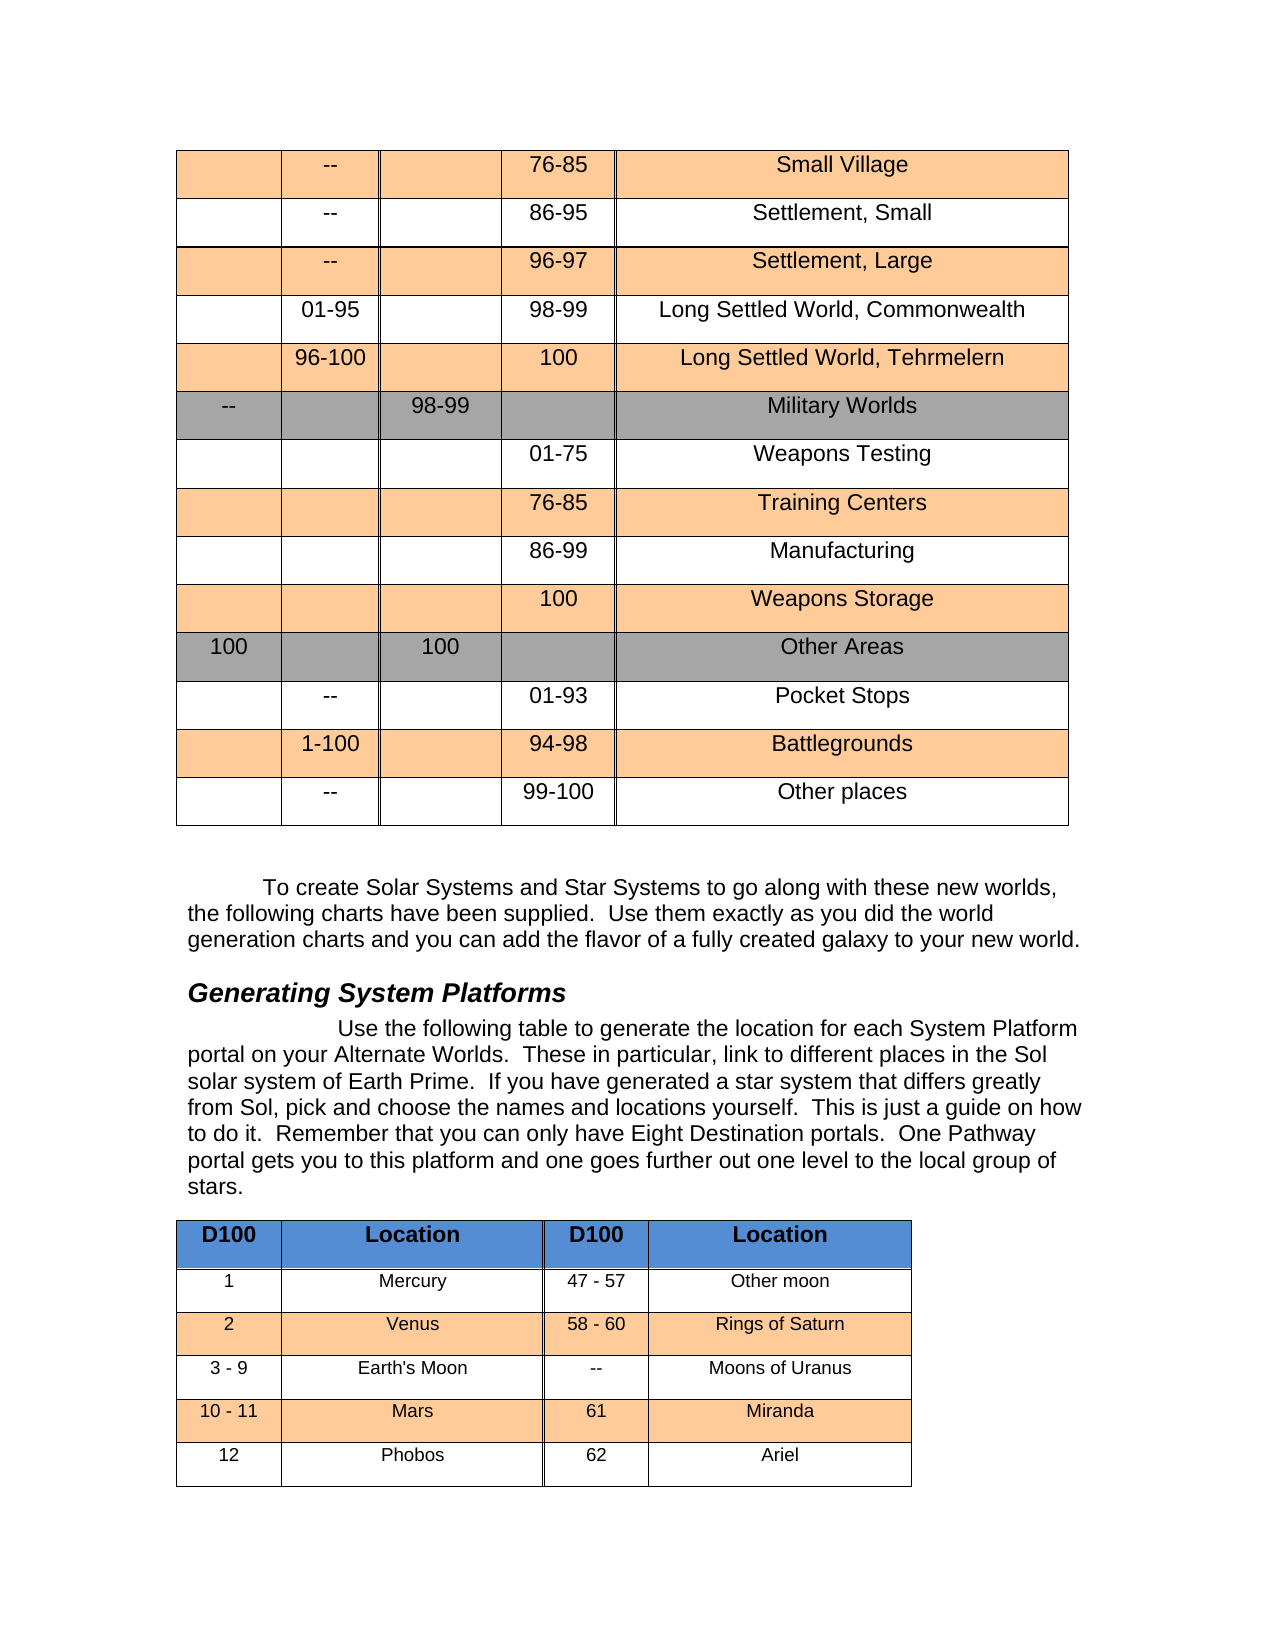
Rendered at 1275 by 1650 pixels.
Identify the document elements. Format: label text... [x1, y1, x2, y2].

table_cell Military Worlds [617, 392, 1068, 439]
table_cell [282, 440, 378, 488]
table_header D100 [177, 1221, 281, 1268]
table_cell Settlement, Small [617, 199, 1068, 246]
table_cell [381, 489, 501, 536]
table_cell [381, 296, 501, 343]
table_cell 1-100 [282, 730, 378, 777]
table_cell [177, 440, 281, 488]
table_cell [177, 344, 281, 391]
table_header D100 [545, 1221, 648, 1268]
table_cell 98-99 [502, 296, 614, 343]
table_header Location [649, 1221, 911, 1268]
table_cell 100 [502, 344, 614, 391]
table_cell Ariel [649, 1443, 911, 1486]
table_cell -- [282, 778, 378, 825]
table_cell Venus [282, 1313, 542, 1355]
table_cell Phobos [282, 1443, 542, 1486]
table_cell [282, 489, 378, 536]
table_cell 96-97 [502, 248, 614, 295]
table_cell [177, 585, 281, 632]
table_cell [381, 682, 501, 729]
table_cell [381, 585, 501, 632]
table_cell 98-99 [381, 392, 501, 439]
table_cell Small Village [617, 151, 1068, 198]
table_cell [381, 440, 501, 488]
table_cell 01-95 [282, 296, 378, 343]
table_cell Earth's Moon [282, 1356, 542, 1399]
table_cell Mercury [282, 1270, 542, 1312]
table_cell -- [282, 682, 378, 729]
table_cell [177, 730, 281, 777]
table_cell [177, 151, 281, 198]
table_cell 12 [177, 1443, 281, 1486]
table_cell 58 - 60 [545, 1313, 648, 1355]
table_cell [282, 537, 378, 584]
table_cell 1 [177, 1270, 281, 1312]
table_cell Pocket Stops [617, 682, 1068, 729]
table_cell [177, 296, 281, 343]
table_cell Other places [617, 778, 1068, 825]
table_cell [177, 778, 281, 825]
table_cell 47 - 57 [545, 1270, 648, 1312]
table_cell 2 [177, 1313, 281, 1355]
table_cell -- [282, 248, 378, 295]
table_cell Rings of Saturn [649, 1313, 911, 1355]
table_cell 100 [502, 585, 614, 632]
table_cell [282, 585, 378, 632]
table_cell [502, 392, 614, 439]
table_cell Mars [282, 1400, 542, 1442]
table_cell Weapons Testing [617, 440, 1068, 488]
table_cell 100 [177, 633, 281, 681]
table_cell Long Settled World, Tehrmelern [617, 344, 1068, 391]
table_cell [381, 199, 501, 246]
table_cell [282, 633, 378, 681]
table_cell [177, 682, 281, 729]
text To create Solar Systems and Star Systems to go along with these new worlds, the following charts have been supplied. Use them exactly as you did the world generation charts and you can add the flavor of a fully created galaxy to your new world. [187, 873, 1087, 952]
table_cell [381, 778, 501, 825]
table_cell 99-100 [502, 778, 614, 825]
table_cell 76-85 [502, 151, 614, 198]
text Use the following table to generate the location for each System Platform portal on your Alternate Worlds. These in particular, link to different places in the Sol solar system of Earth Prime. If you have generated a star system that differs greatly from Sol, pick and choose the names and locations yourself. This is just a guide on how to do it. Remember that you can only have Eight Destination portals. One Pathway portal gets you to this platform and one goes further out one level to the local group of stars. [187, 1015, 1087, 1199]
table_cell [381, 730, 501, 777]
table_cell 01-75 [502, 440, 614, 488]
table_cell 100 [381, 633, 501, 681]
table_cell Training Centers [617, 489, 1068, 536]
table_cell 94-98 [502, 730, 614, 777]
table_cell Manufacturing [617, 537, 1068, 584]
table_cell Other Areas [617, 633, 1068, 681]
table_cell -- [282, 151, 378, 198]
subtitle Generating System Platforms [187, 977, 1087, 1009]
table_cell -- [282, 199, 378, 246]
table_cell Long Settled World, Commonwealth [617, 296, 1068, 343]
table_cell 01-93 [502, 682, 614, 729]
table_cell Weapons Storage [617, 585, 1068, 632]
table_cell [177, 537, 281, 584]
table_cell -- [545, 1356, 648, 1399]
table_cell Other moon [649, 1270, 911, 1312]
table_cell 86-99 [502, 537, 614, 584]
table_cell [177, 199, 281, 246]
table_cell Settlement, Large [617, 248, 1068, 295]
table_cell 96-100 [282, 344, 378, 391]
table_header Location [282, 1221, 542, 1268]
table_cell 76-85 [502, 489, 614, 536]
table_cell Moons of Uranus [649, 1356, 911, 1399]
table_cell [381, 344, 501, 391]
table_cell Battlegrounds [617, 730, 1068, 777]
table_cell -- [177, 392, 281, 439]
table_cell Miranda [649, 1400, 911, 1442]
table_cell [381, 151, 501, 198]
table_cell [502, 633, 614, 681]
table_cell 10 - 11 [177, 1400, 281, 1442]
table_cell [381, 248, 501, 295]
table_cell 61 [545, 1400, 648, 1442]
table_cell 62 [545, 1443, 648, 1486]
table_cell 86-95 [502, 199, 614, 246]
table_cell [177, 248, 281, 295]
table_cell 3 - 9 [177, 1356, 281, 1399]
table_cell [381, 537, 501, 584]
table_cell [177, 489, 281, 536]
table_cell [282, 392, 378, 439]
